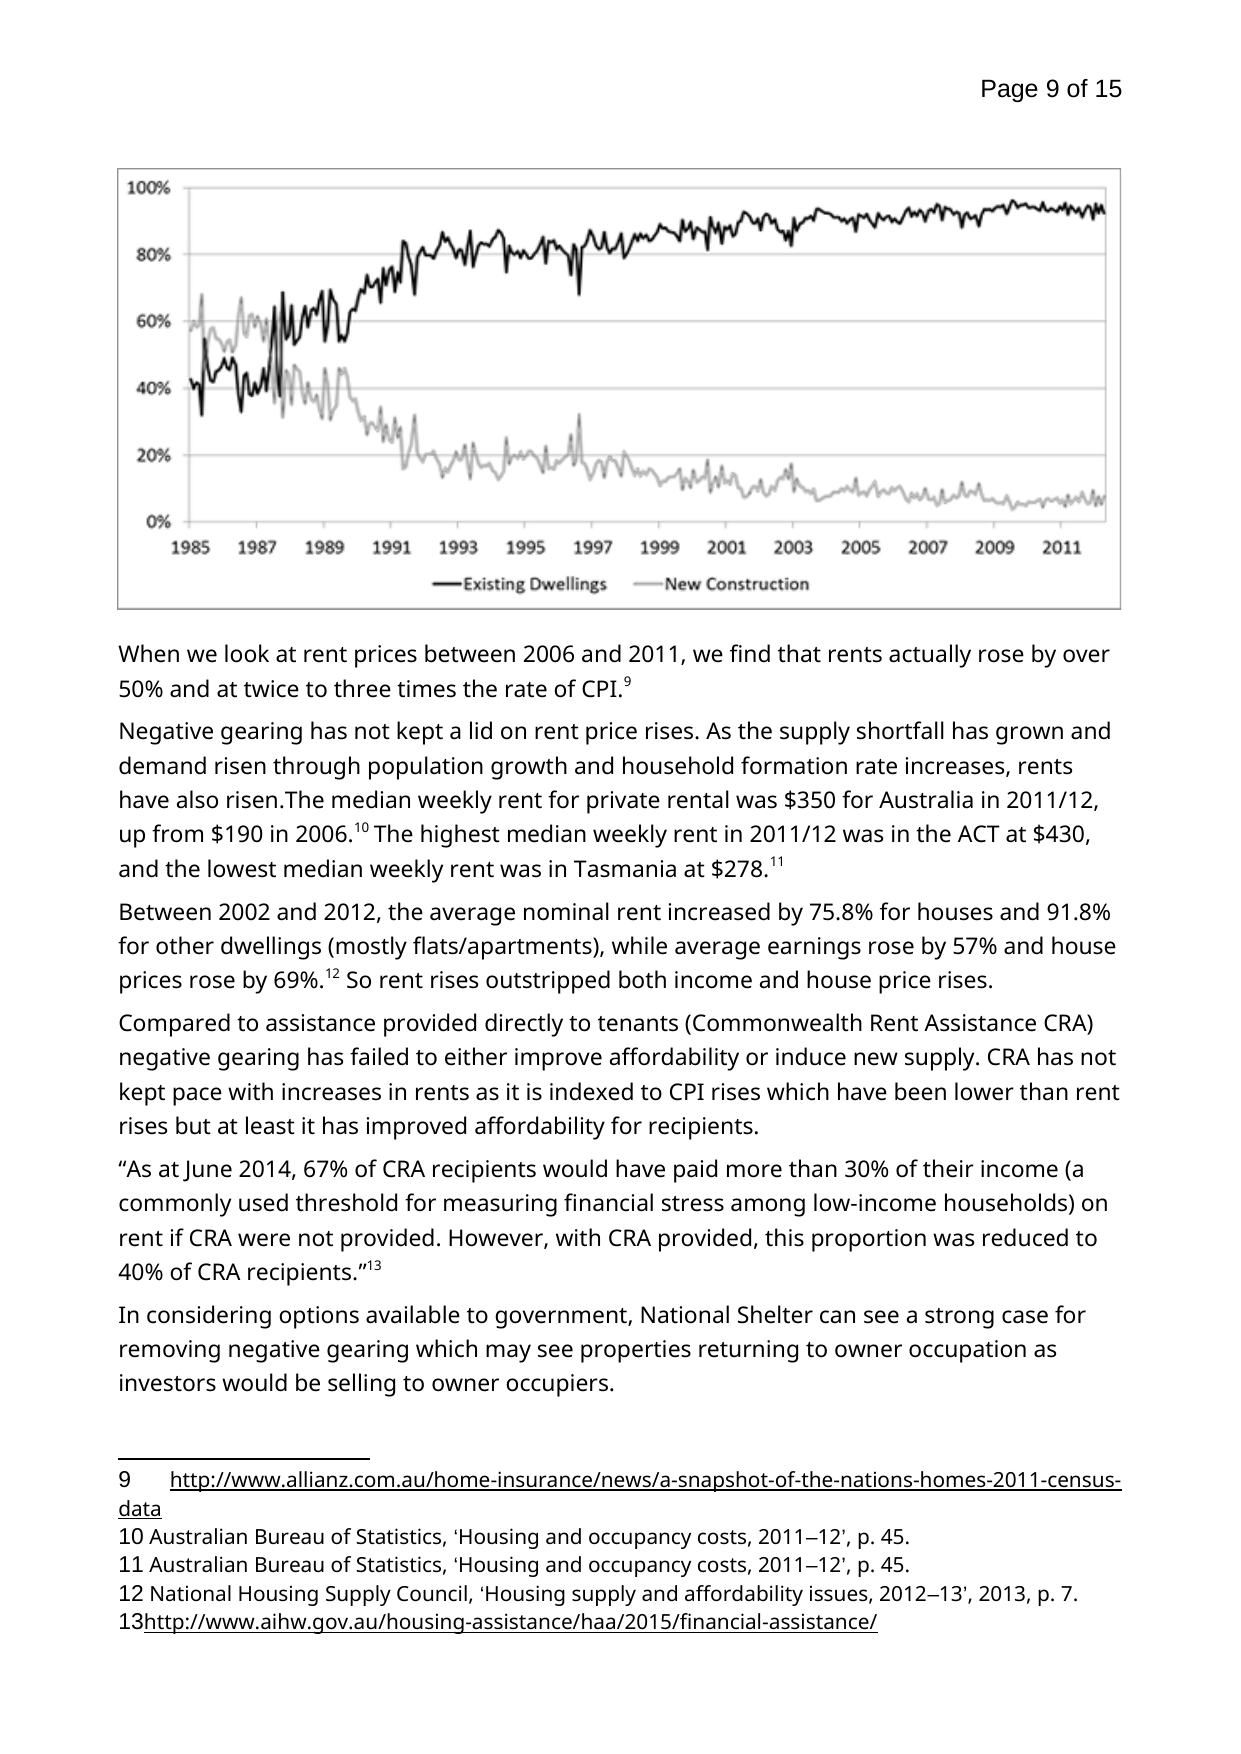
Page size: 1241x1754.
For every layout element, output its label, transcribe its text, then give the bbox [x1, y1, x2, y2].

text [118, 1281, 1122, 1346]
text Compared to assistance provided directly to tenants (Commonwealth Rent Assistance CRA) negative gearing has failed to either improve affordability or induce new supply. CRA has not kept pace with increases in rents as it is indexed to CPI rises which have been lower than rent rises but at least it has improved affordability for recipients. [118, 1135, 1122, 1269]
text When we look at rent prices between 2006 and 2011, we find that rents actually rose by over 50% and at twice to three times the rate of CPI. [118, 766, 1122, 832]
text Between 2002 and 2012, the average nominal rent increased by 75.8% for houses and 91.8% for other dwellings (mostly flats/apartments), while average earnings rose by 57% and house prices rose by 69%. So rent rises outstripped both income and house price rises. [118, 1023, 1122, 1123]
text Negative gearing has not kept a lid on rent price rises. As the supply shortfall has grown and demand risen through population growth and household formation rate increases, rents have also risen.The median weekly rent for private rental was $350 for Australia in 2011/12, up from $190 in 2006. The highest median weekly rent in 2011/12 was in the ACT at $430, and the lowest median weekly rent was in Tasmania at $278. [118, 843, 1122, 1012]
text Figure 3 [118, 681, 1122, 712]
picture [117, 168, 1122, 610]
